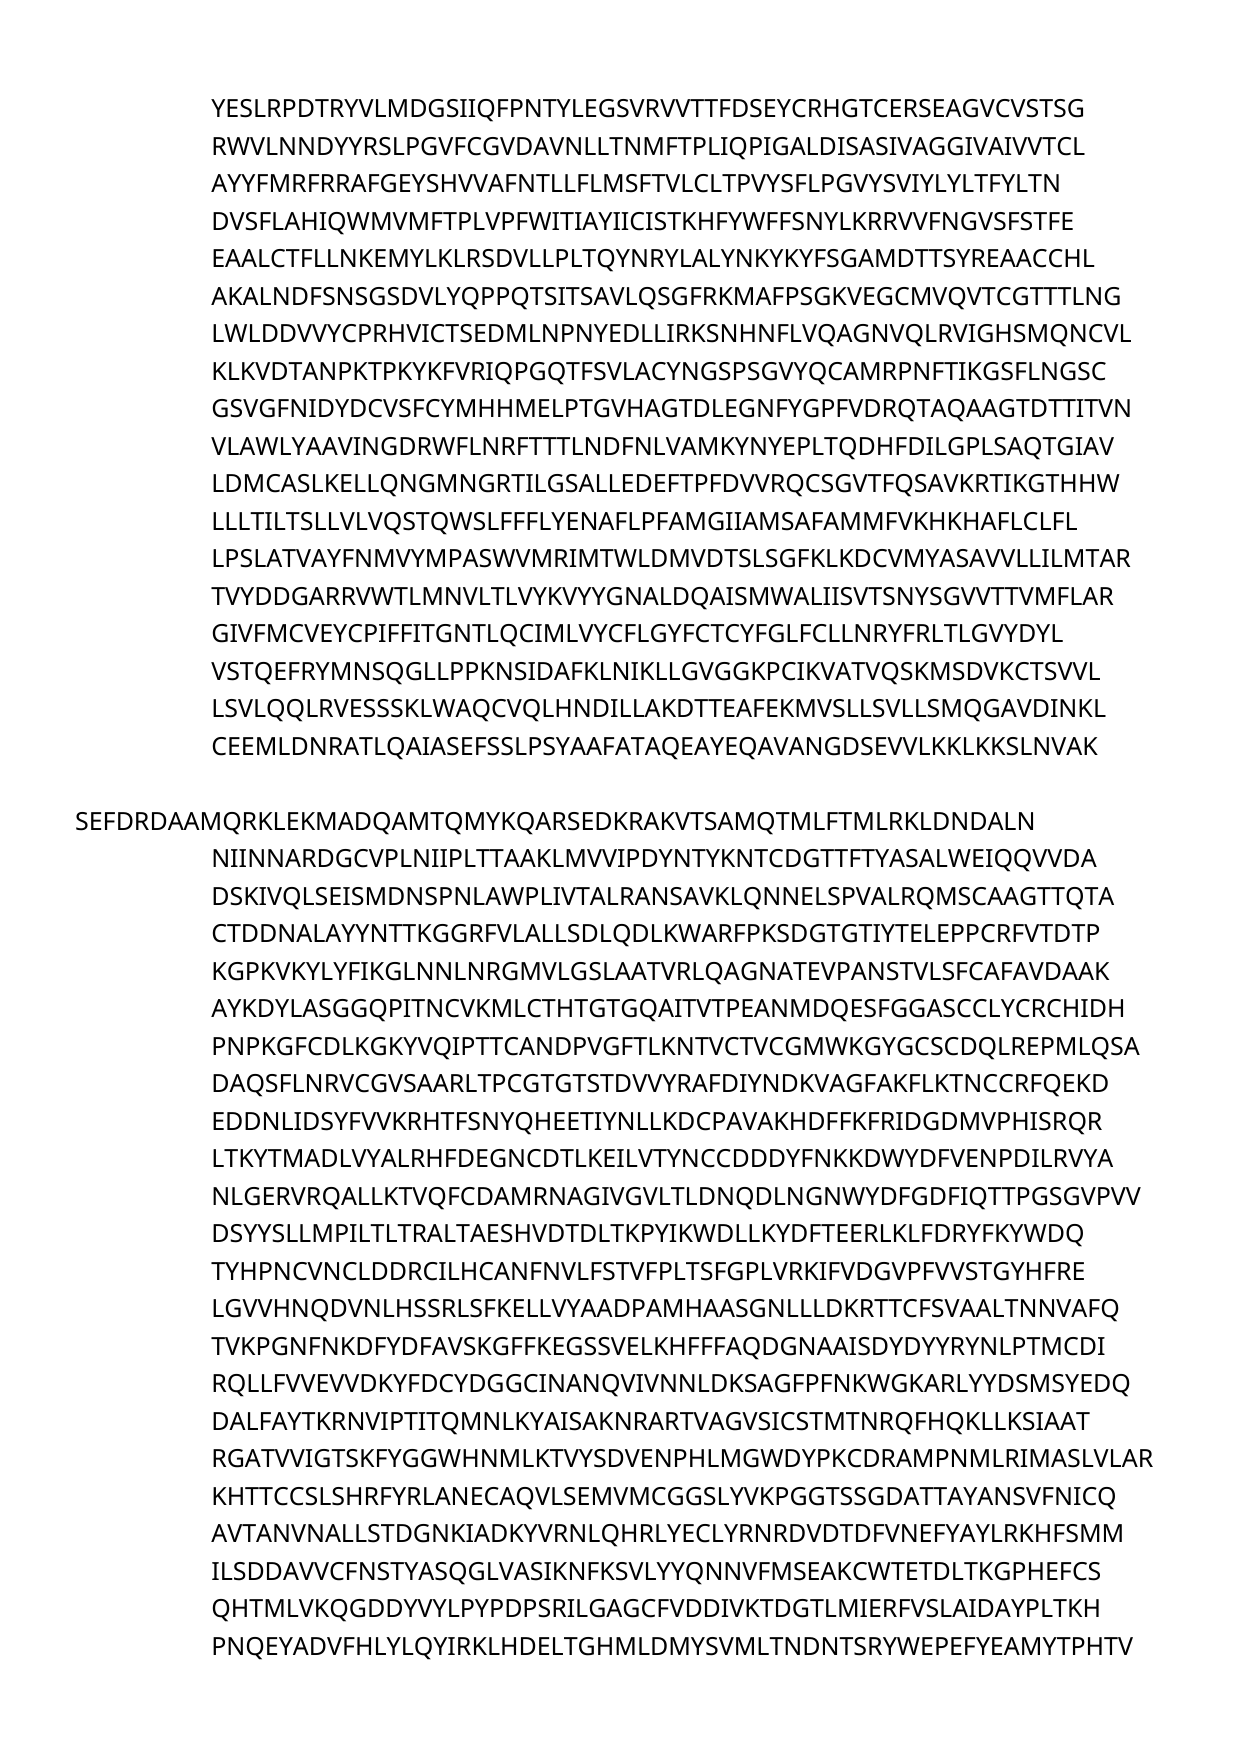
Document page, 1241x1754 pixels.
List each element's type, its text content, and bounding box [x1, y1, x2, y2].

text LGVVHNQDVNLHSSRLSFKELLVYAADPAMHAASGNLLLDKRTTCFSVAALTNNVAFQ [75, 1289, 1165, 1327]
text KGPKVKYLYFIKGLNNLNRGMVLGSLAATVRLQAGNATEVPANSTVLSFCAFAVDAAK [75, 952, 1165, 989]
text VLAWLYAAVINGDRWFLNRFTTTLNDFNLVAMKYNYEPLTQDHFDILGPLSAQTGIAV [75, 427, 1165, 464]
text VSTQEFRYMNSQGLLPPKNSIDAFKLNIKLLGVGGKPCIKVATVQSKMSDVKCTSVVL [75, 652, 1165, 689]
text TYHPNCVNCLDDRCILHCANFNVLFSTVFPLTSFGPLVRKIFVDGVPFVVSTGYHFRE [75, 1252, 1165, 1289]
text NIINNARDGCVPLNIIPLTTAAKLMVVIPDYNTYKNTCDGTTFTYASALWEIQQVVDA [75, 839, 1165, 877]
text AKALNDFSNSGSDVLYQPPQTSITSAVLQSGFRKMAFPSGKVEGCMVQVTCGTTTLNG [75, 277, 1165, 314]
text DSYYSLLMPILTLTRALTAESHVDTDLTKPYIKWDLLKYDFTEERLKLFDRYFKYWDQ [75, 1214, 1165, 1252]
text LTKYTMADLVYALRHFDEGNCDTLKEILVTYNCCDDDYFNKKDWYDFVENPDILRVYA [75, 1139, 1165, 1177]
text DALFAYTKRNVIPTITQMNLKYAISAKNRARTVAGVSICSTMTNRQFHQKLLKSIAAT [75, 1402, 1165, 1439]
text YESLRPDTRYVLMDGSIIQFPNTYLEGSVRVVTTFDSEYCRHGTCERSEAGVCVSTSG [75, 89, 1165, 127]
text DAQSFLNRVCGVSAARLTPCGTGTSTDVVYRAFDIYNDKVAGFAKFLKTNCCRFQEKD [75, 1064, 1165, 1102]
text LWLDDVVYCPRHVICTSEDMLNPNYEDLLIRKSNHNFLVQAGNVQLRVIGHSMQNCVL [75, 314, 1165, 352]
text EAALCTFLLNKEMYLKLRSDVLLPLTQYNRYLALYNKYKYFSGAMDTTSYREAACCHL [75, 239, 1165, 277]
text TVKPGNFNKDFYDFAVSKGFFKEGSSVELKHFFFAQDGNAAISDYDYYRYNLPTMCDI [75, 1327, 1165, 1364]
text NLGERVRQALLKTVQFCDAMRNAGIVGVLTLDNQDLNGNWYDFGDFIQTTPGSGVPVV [75, 1177, 1165, 1214]
text AYYFMRFRRAFGEYSHVVAFNTLLFLMSFTVLCLTPVYSFLPGVYSVIYLYLTFYLTN [75, 164, 1165, 202]
text KLKVDTANPKTPKYKFVRIQPGQTFSVLACYNGSPSGVYQCAMRPNFTIKGSFLNGSC [75, 352, 1165, 389]
text CTDDNALAYYNTTKGGRFVLALLSDLQDLKWARFPKSDGTGTIYTELEPPCRFVTDTP [75, 914, 1165, 952]
text KHTTCCSLSHRFYRLANECAQVLSEMVMCGGSLYVKPGGTSSGDATTAYANSVFNICQ [75, 1477, 1165, 1514]
text GSVGFNIDYDCVSFCYMHHMELPTGVHAGTDLEGNFYGPFVDRQTAQAAGTDTTITVN [75, 389, 1165, 427]
text LLLTILTSLLVLVQSTQWSLFFFLYENAFLPFAMGIIAMSAFAMMFVKHKHAFLCLFL [75, 502, 1165, 539]
text PNQEYADVFHLYLQYIRKLHDELTGHMLDMYSVMLTNDNTSRYWEPEFYEAMYTPHTV [75, 1627, 1165, 1664]
text RGATVVIGTSKFYGGWHNMLKTVYSDVENPHLMGWDYPKCDRAMPNMLRIMASLVLAR [75, 1439, 1165, 1477]
text SEFDRDAAMQRKLEKMADQAMTQMYKQARSEDKRAKVTSAMQTMLFTMLRKLDNDALN [75, 764, 1165, 839]
text RWVLNNDYYRSLPGVFCGVDAVNLLTNMFTPLIQPIGALDISASIVAGGIVAIVVTCL [75, 127, 1165, 164]
text QHTMLVKQGDDYVYLPYPDPSRILGAGCFVDDIVKTDGTLMIERFVSLAIDAYPLTKH [75, 1589, 1165, 1627]
text GIVFMCVEYCPIFFITGNTLQCIMLVYCFLGYFCTCYFGLFCLLNRYFRLTLGVYDYL [75, 614, 1165, 652]
text PNPKGFCDLKGKYVQIPTTCANDPVGFTLKNTVCTVCGMWKGYGCSCDQLREPMLQSA [75, 1027, 1165, 1064]
text LPSLATVAYFNMVYMPASWVMRIMTWLDMVDTSLSGFKLKDCVMYASAVVLLILMTAR [75, 539, 1165, 577]
text RQLLFVVEVVDKYFDCYDGGCINANQVIVNNLDKSAGFPFNKWGKARLYYDSMSYEDQ [75, 1364, 1165, 1402]
text DVSFLAHIQWMVMFTPLVPFWITIAYIICISTKHFYWFFSNYLKRRVVFNGVSFSTFE [75, 202, 1165, 239]
text CEEMLDNRATLQAIASEFSSLPSYAAFATAQEAYEQAVANGDSEVVLKKLKKSLNVAK [75, 727, 1165, 764]
text AYKDYLASGGQPITNCVKMLCTHTGTGQAITVTPEANMDQESFGGASCCLYCRCHIDH [75, 989, 1165, 1027]
text AVTANVNALLSTDGNKIADKYVRNLQHRLYECLYRNRDVDTDFVNEFYAYLRKHFSMM [75, 1514, 1165, 1552]
text LSVLQQLRVESSSKLWAQCVQLHNDILLAKDTTEAFEKMVSLLSVLLSMQGAVDINKL [75, 689, 1165, 727]
text EDDNLIDSYFVVKRHTFSNYQHEETIYNLLKDCPAVAKHDFFKFRIDGDMVPHISRQR [75, 1102, 1165, 1139]
text DSKIVQLSEISMDNSPNLAWPLIVTALRANSAVKLQNNELSPVALRQMSCAAGTTQTA [75, 877, 1165, 914]
text TVYDDGARRVWTLMNVLTLVYKVYYGNALDQAISMWALIISVTSNYSGVVTTVMFLAR [75, 577, 1165, 614]
text ILSDDAVVCFNSTYASQGLVASIKNFKSVLYYQNNVFMSEAKCWTETDLTKGPHEFCS [75, 1552, 1165, 1589]
text LDMCASLKELLQNGMNGRTILGSALLEDEFTPFDVVRQCSGVTFQSAVKRTIKGTHHW [75, 464, 1165, 502]
